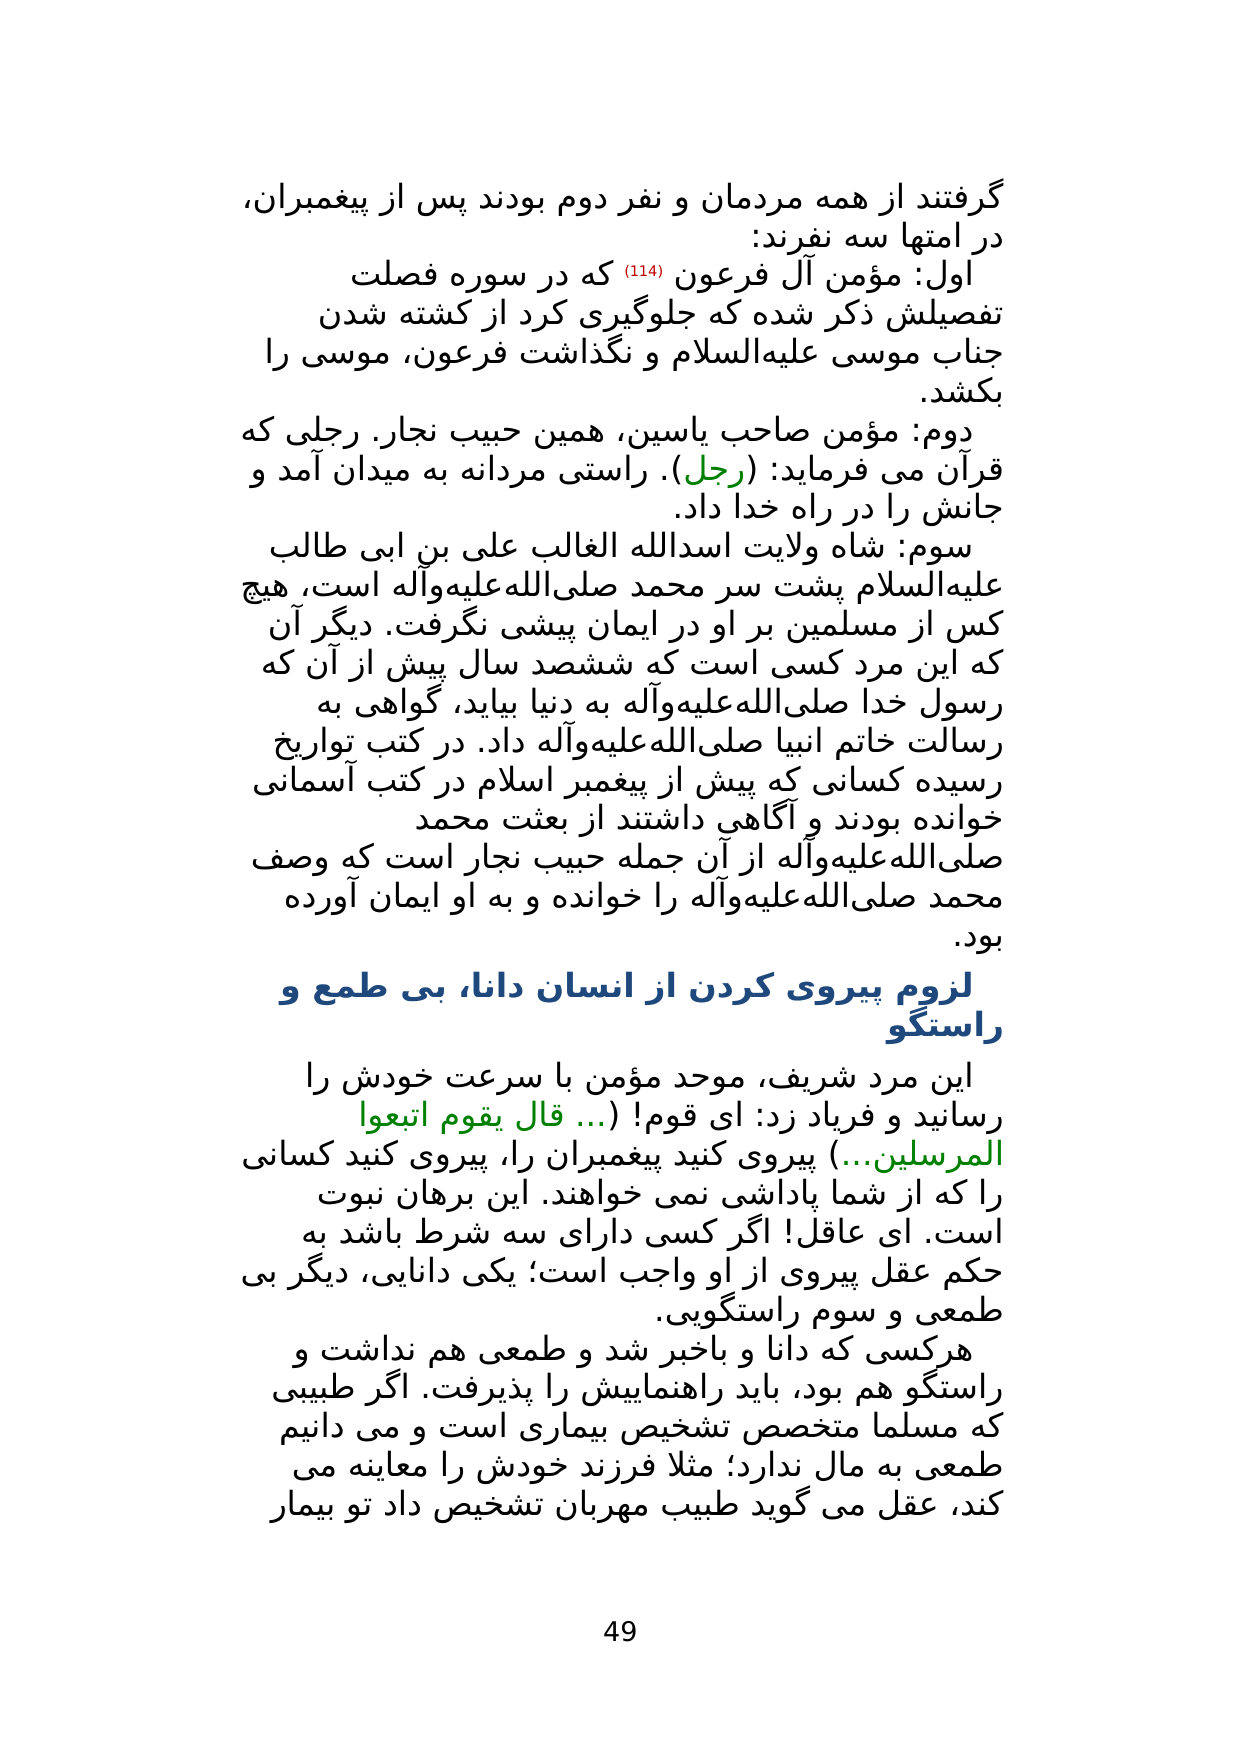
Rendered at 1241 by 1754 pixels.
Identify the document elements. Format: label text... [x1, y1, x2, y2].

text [236, 177, 1004, 255]
text اول: مؤمن آل فرعون (114) كه در سوره فصلت تفصیلش ذكر شده كه جلوگیرى كرد از كشته شدن جناب موسى علیه‌السلام و نگذاشت فرعون، موسى را بكشد. [236, 255, 1004, 410]
subtitle لزوم پیروى كردن از انسان دانا، بى طمع و راستگو [236, 967, 1004, 1044]
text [236, 1329, 1004, 1523]
text دوم: مؤمن صاحب یاسین، همین حبیب نجار. رجلى كه قرآن مى فرماید: (رجل). راستى مردانه به میدان آمد و جانش را در راه خدا داد. [236, 410, 1004, 527]
text سوم: شاه ولایت اسدالله الغالب على بن ابى طالب علیه‌السلام پشت سر محمد صلى‌الله‌عليه‌وآله است، هیچ كس از مسلمین بر او در ایمان پیشى نگرفت. دیگر آن كه این مرد كسى است كه ششصد سال پیش از آن كه رسول خدا صلى‌الله‌عليه‌وآله به دنیا بیاید، گواهى به رسالت خاتم انبیا صلى‌الله‌عليه‌وآله داد. در كتب تواریخ رسیده كسانى كه پیش از پیغمبر اسلام در كتب آسمانى خوانده بودند و آگاهى داشتند از بعثت محمد صلى‌الله‌عليه‌وآله از آن جمله حبیب نجار است كه وصف محمد صلى‌الله‌عليه‌وآله را خوانده و به او ایمان آورده بود. [236, 527, 1004, 954]
text این مرد شریف، موحد مؤمن با سرعت خودش را رسانید و فریاد زد: اى قوم! (... قال یقوم اتبعوا المرسلین...) پیروى كنید پیغمبران را، پیروى كنید كسانى را كه از شما پاداشى نمى خواهند. این برهان نبوت است. اى عاقل! اگر كسى داراى سه شرط باشد به حكم عقل پیروى از او واجب است؛ یكى دانایى، دیگر بى طمعى و سوم راستگویى. [236, 1057, 1004, 1329]
